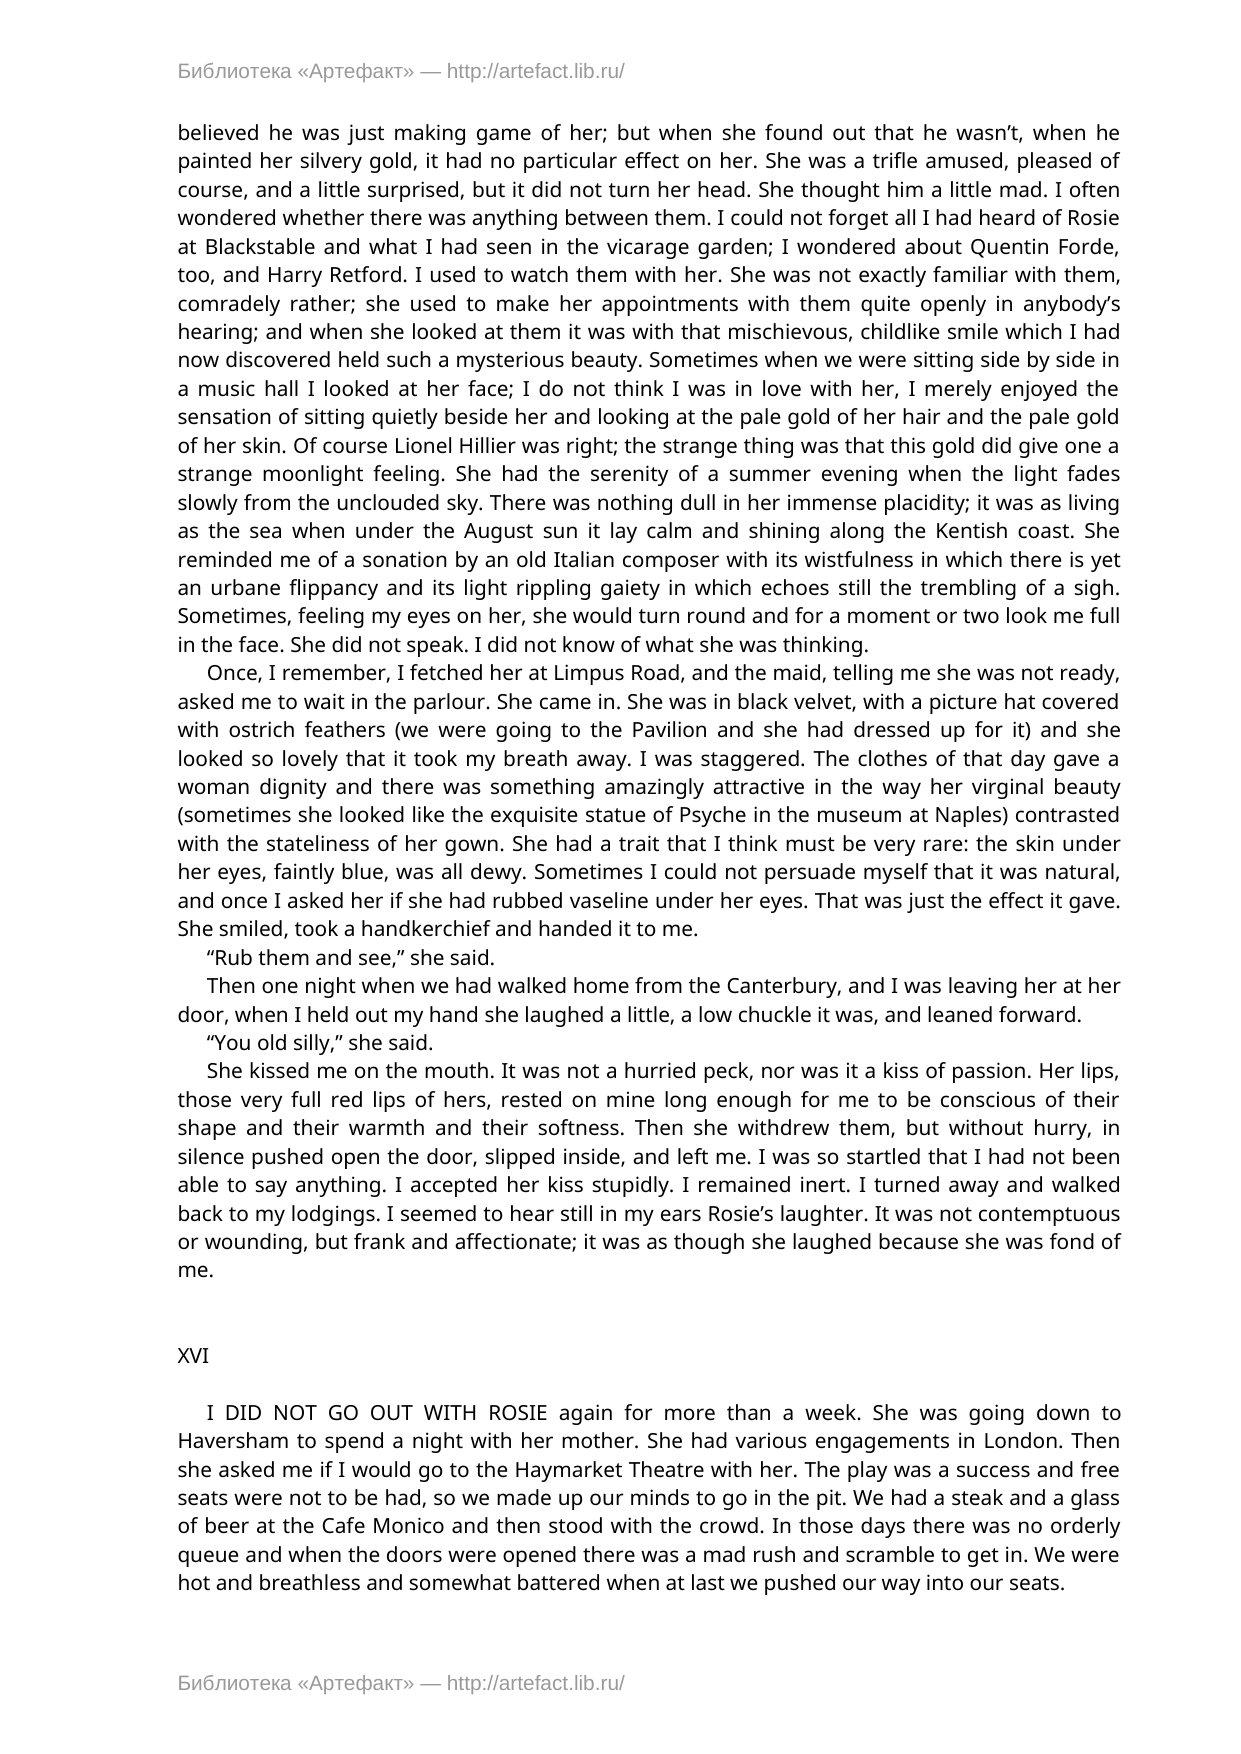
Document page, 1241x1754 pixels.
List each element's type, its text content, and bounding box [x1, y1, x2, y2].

text Once, I remember, I fetched her at Limpus Road, and the maid, telling me she was not ready, asked me to wait in the parlour. She came in. She was in black velvet, with a picture hat covered with ostrich feathers (we were going to the Pavilion and she had dressed up for it) and she looked so lovely that it took my breath away. I was staggered. The clothes of that day gave a woman dignity and there was something amazingly attractive in the way her virginal beauty (sometimes she looked like the exquisite statue of Psyche in the museum at Naples) contrasted with the stateliness of her gown. She had a trait that I think must be very rare: the skin under her eyes, faintly blue, was all dewy. Sometimes I could not persuade myself that it was natural, and once I asked her if she had rubbed vaseline under her eyes. That was just the effect it gave. She smiled, took a handkerchief and handed it to me. [177, 658, 1122, 943]
text “You old silly,” she said. [177, 1028, 1122, 1057]
text I DID NOT GO OUT WITH ROSIE again for more than a week. She was going down to Haversham to spend a night with her mother. She had various engagements in London. Then she asked me if I would go to the Haymarket Theatre with her. The play was a success and free seats were not to be had, so we made up our minds to go in the pit. We had a steak and a glass of beer at the Cafe Monico and then stood with the crowd. In those days there was no orderly queue and when the doors were opened there was a mad rush and scramble to get in. We were hot and breathless and somewhat battered when at last we pushed our way into our seats. [177, 1398, 1122, 1597]
text Then one night when we had walked home from the Canterbury, and I was leaving her at her door, when I held out my hand she laughed a little, a low chuckle it was, and leaned forward. [177, 971, 1122, 1028]
text “Rub them and see,” she said. [177, 943, 1122, 971]
text She kissed me on the mouth. It was not a hurried peck, nor was it a kiss of passion. Her lips, those very full red lips of hers, rested on mine long enough for me to be conscious of their shape and their warmth and their softness. Then she withdrew them, but without hurry, in silence pushed open the door, slipped inside, and left me. I was so startled that I had not been able to say anything. I accepted her kiss stupidly. I remained inert. I turned away and walked back to my lodgings. I seemed to hear still in my ears Rosie’s laughter. It was not contemptuous or wounding, but frank and affectionate; it was as though she laughed because she was fond of me. [177, 1057, 1122, 1284]
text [177, 118, 1122, 658]
subtitle XVI [177, 1341, 1122, 1369]
